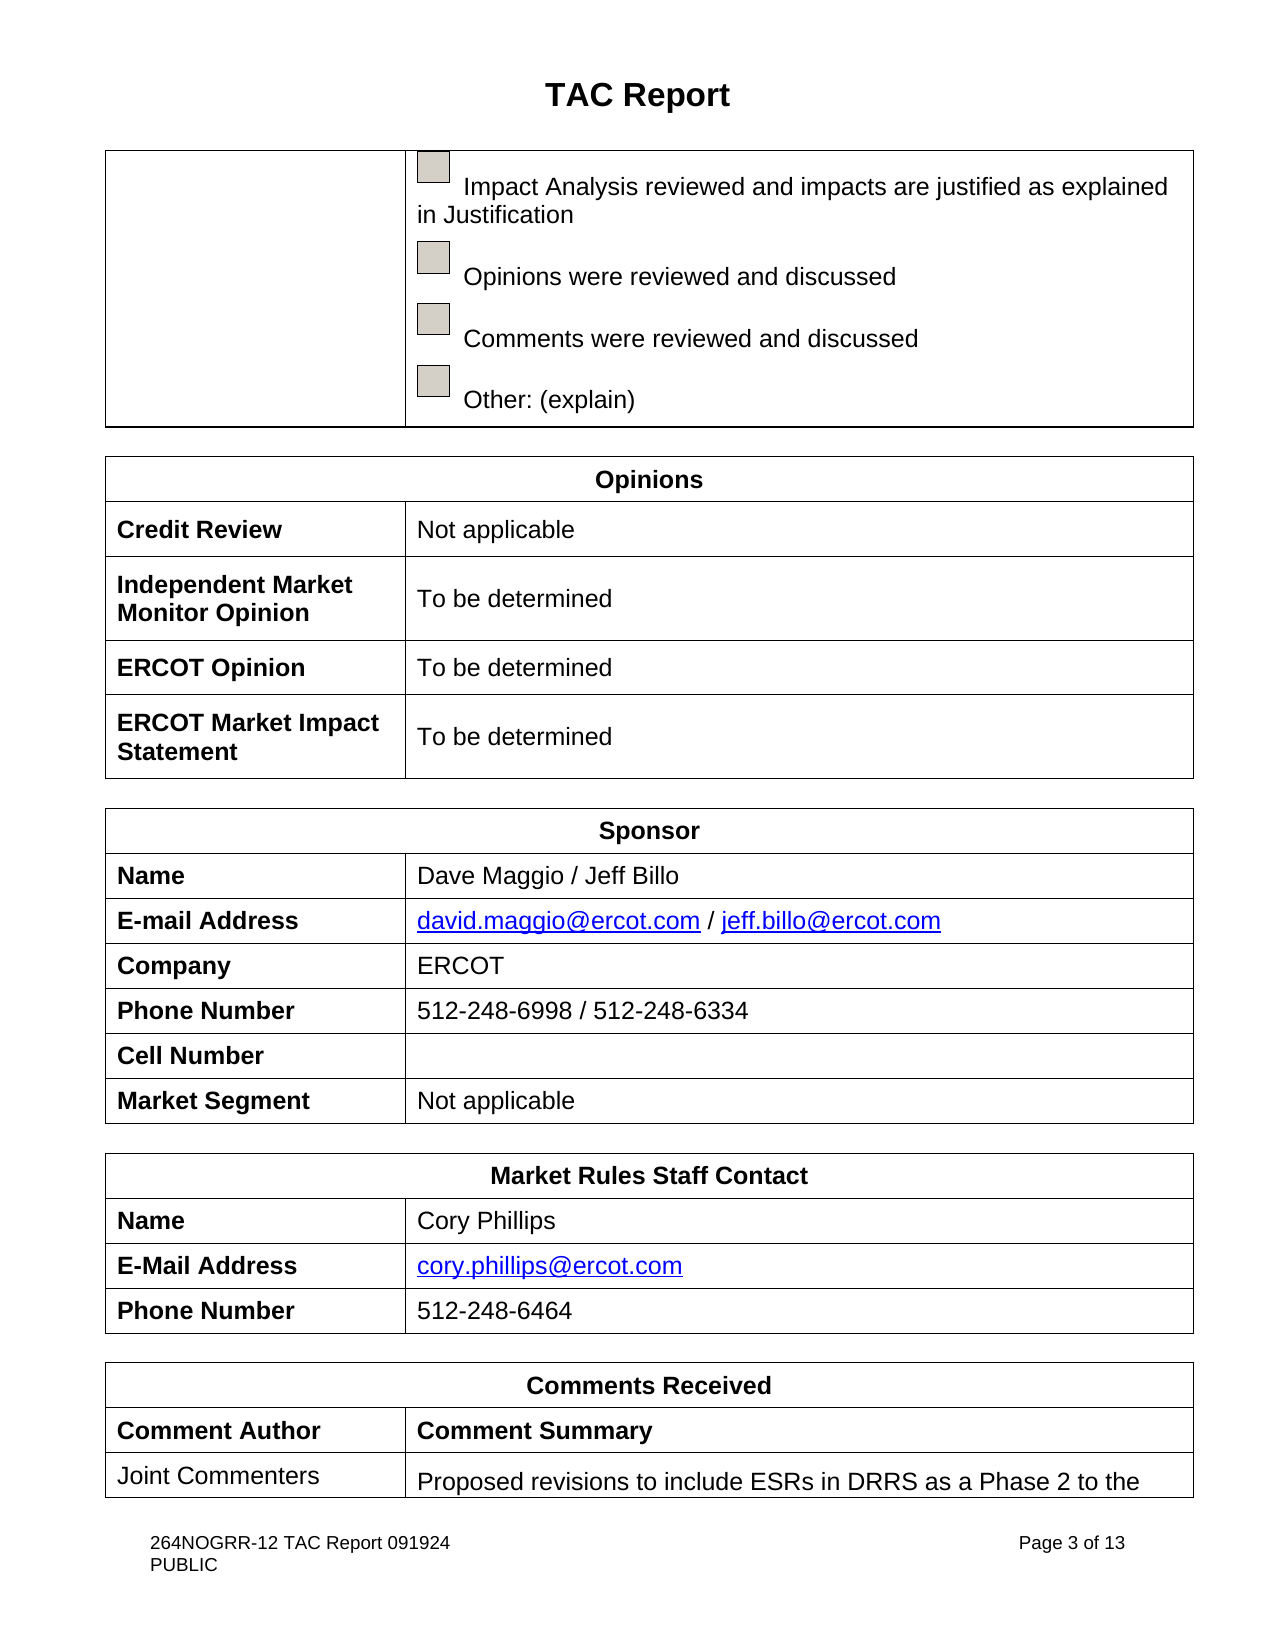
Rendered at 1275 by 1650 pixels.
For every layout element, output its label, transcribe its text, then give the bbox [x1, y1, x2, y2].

table_cell Independent Market Monitor Opinion [106, 557, 405, 639]
table_cell To be determined [406, 695, 1193, 778]
table_cell E-mail Address [106, 899, 405, 943]
table_cell Cell Number [106, 1034, 405, 1078]
table_cell Dave Maggio / Jeff Billo [406, 854, 1193, 898]
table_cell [406, 151, 1193, 426]
table_cell Cory Phillips [406, 1199, 1193, 1242]
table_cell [406, 1453, 1193, 1497]
table_cell Credit Review [106, 502, 405, 556]
table_cell Name [106, 1199, 405, 1242]
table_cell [106, 1453, 405, 1497]
table_cell ERCOT Opinion [106, 641, 405, 694]
table_cell ERCOT Market Impact Statement [106, 695, 405, 778]
table_cell 512-248-6464 [406, 1289, 1193, 1332]
table_cell Comment Summary [406, 1408, 1193, 1452]
table_cell [406, 1034, 1193, 1078]
table_cell Company [106, 944, 405, 988]
table_cell cory.phillips@ercot.com [406, 1244, 1193, 1287]
table_header Comments Received [106, 1363, 1193, 1407]
table_cell To be determined [406, 641, 1193, 694]
table_cell Phone Number [106, 989, 405, 1033]
table_cell Not applicable [406, 502, 1193, 556]
table_header Market Rules Staff Contact [106, 1154, 1193, 1197]
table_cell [106, 151, 405, 426]
table_cell E-Mail Address [106, 1244, 405, 1287]
table_cell ERCOT [406, 944, 1193, 988]
table_cell Not applicable [406, 1079, 1193, 1123]
table_cell 512-248-6998 / 512-248-6334 [406, 989, 1193, 1033]
table_cell Comment Author [106, 1408, 405, 1452]
table_cell Phone Number [106, 1289, 405, 1332]
table_header Opinions [106, 457, 1193, 501]
table_cell To be determined [406, 557, 1193, 639]
table_header Sponsor [106, 809, 1193, 853]
table_cell david.maggio@ercot.com / jeff.billo@ercot.com [406, 899, 1193, 943]
table_cell Market Segment [106, 1079, 405, 1123]
table_cell Name [106, 854, 405, 898]
